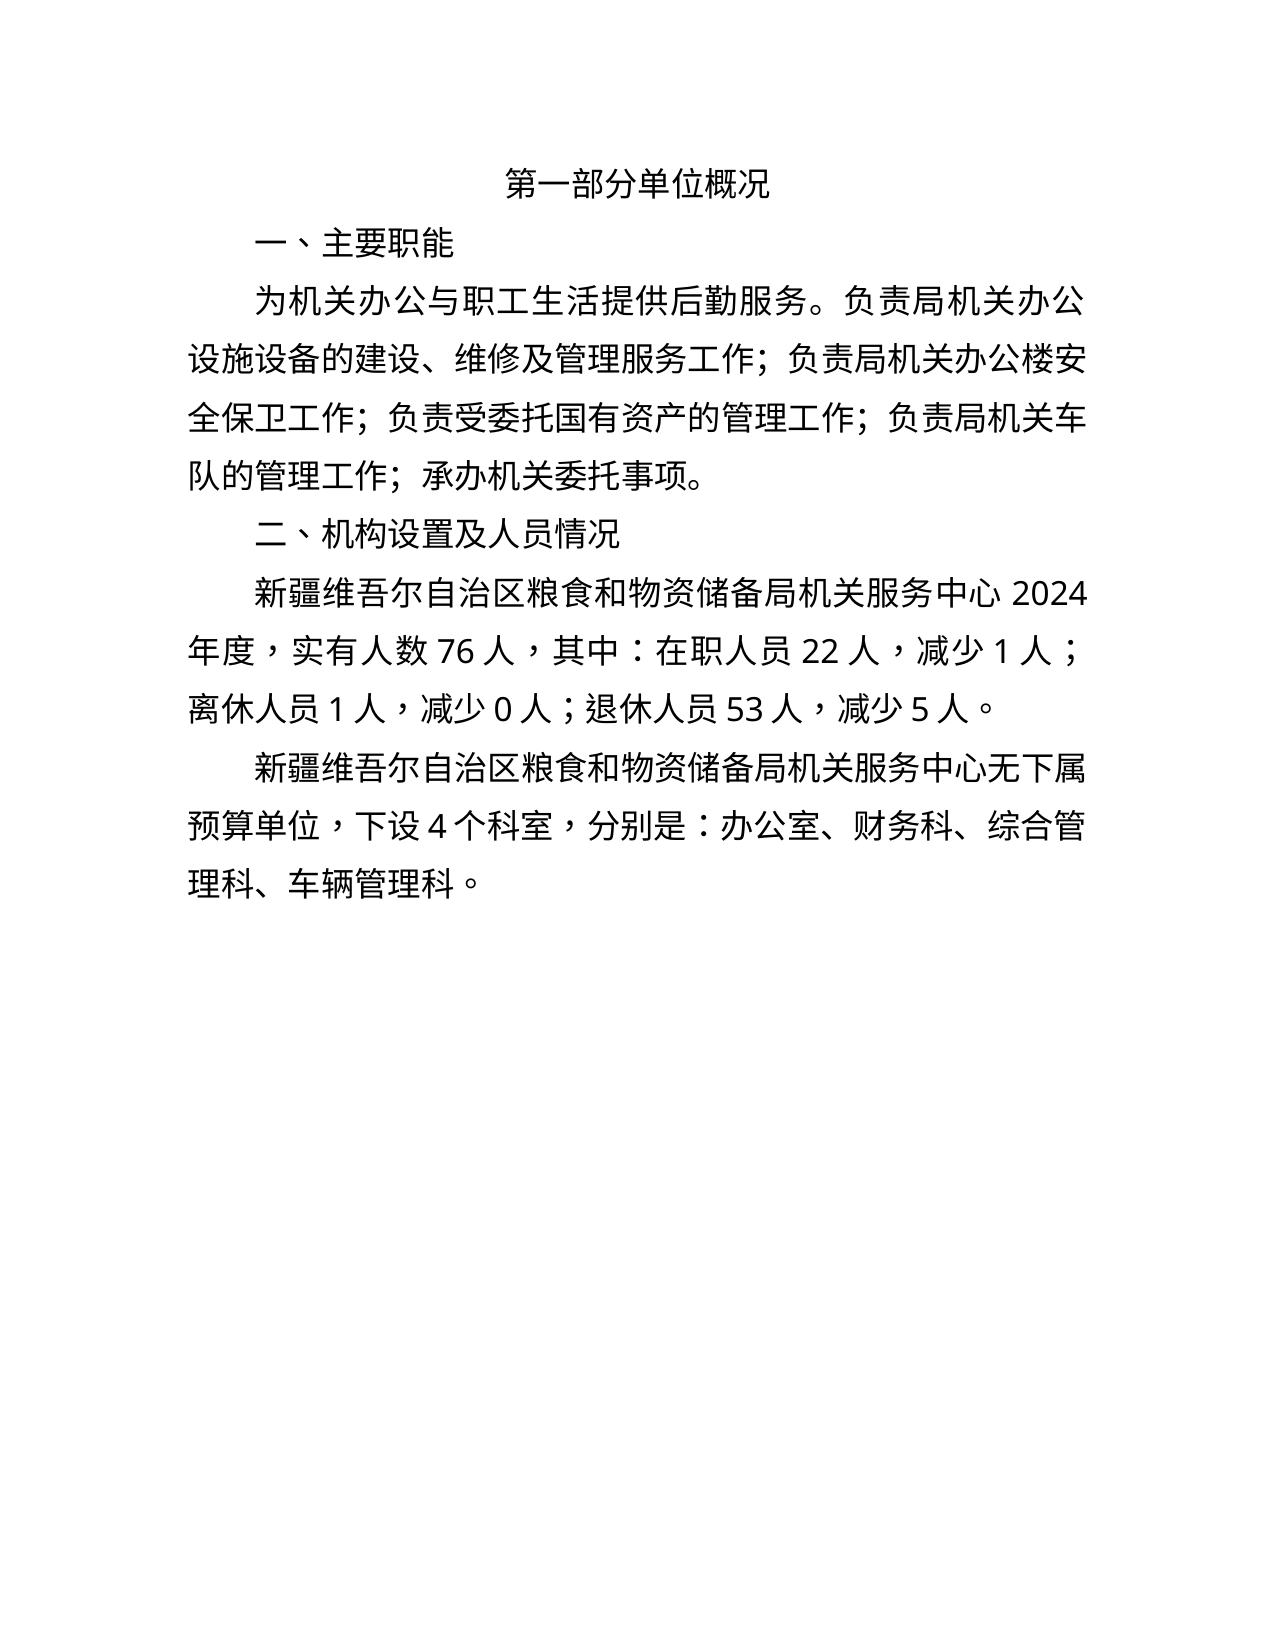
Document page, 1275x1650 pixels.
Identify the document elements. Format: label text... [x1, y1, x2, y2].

text 一、主要职能 [187, 208, 1087, 267]
text 第一部分单位概况 [187, 150, 1087, 208]
text 新疆维吾尔自治区粮食和物资储备局机关服务中心2024年度，实有人数76人，其中：在职人员22人，减少1人；离休人员1人，减少0人；退休人员53人，减少5人。 [187, 558, 1087, 733]
text 二、机构设置及人员情况 [187, 500, 1087, 558]
text 新疆维吾尔自治区粮食和物资储备局机关服务中心无下属预算单位，下设4个科室，分别是：办公室、财务科、综合管理科、车辆管理科。 [187, 733, 1087, 908]
text 为机关办公与职工生活提供后勤服务。负责局机关办公 设施设备的建设、维修及管理服务工作；负责局机关办公楼安全保卫工作；负责受委托国有资产的管理工作；负责局机关车队的管理工作；承办机关委托事项。 [187, 267, 1087, 500]
